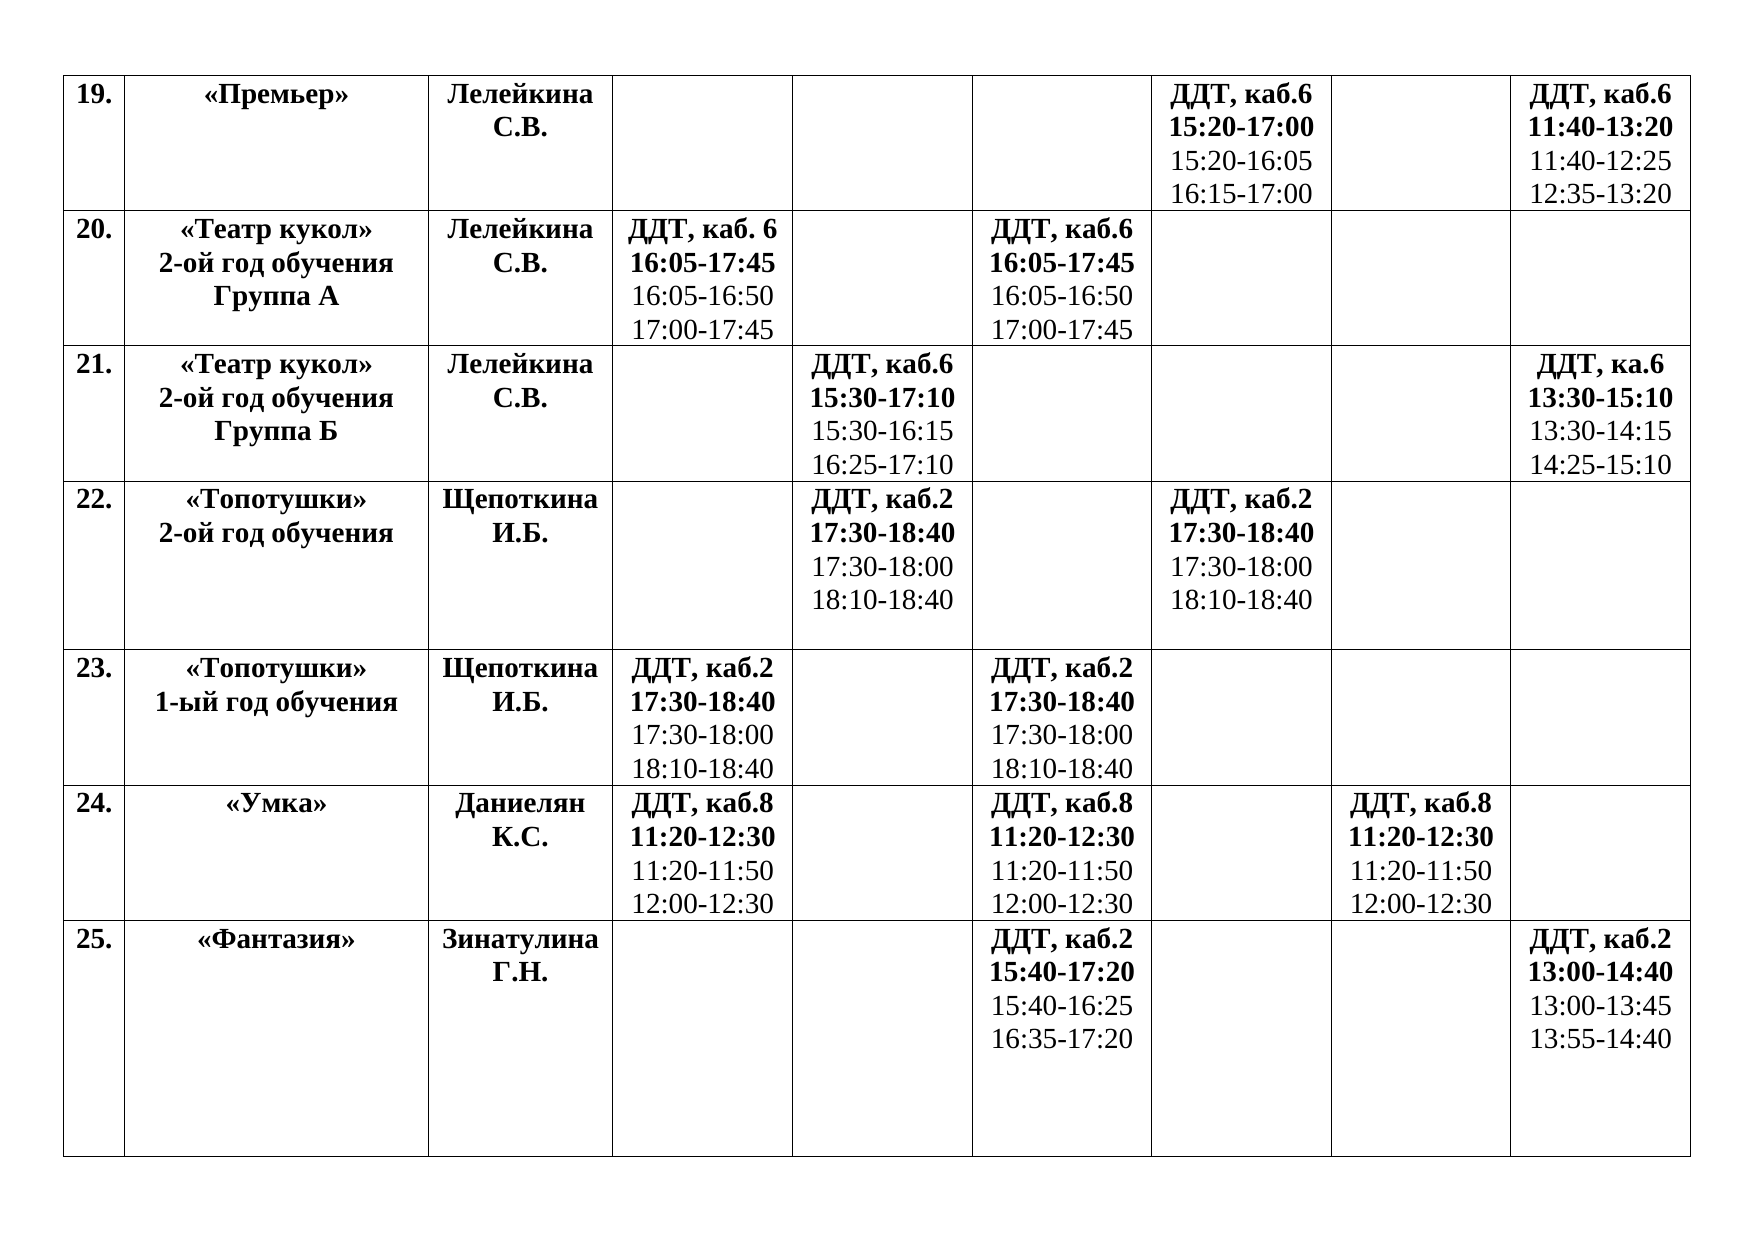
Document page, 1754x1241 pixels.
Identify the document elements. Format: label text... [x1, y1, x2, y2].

table_cell 22. [64, 482, 124, 649]
table_cell [973, 482, 1151, 649]
table_cell ДДТ, каб.2 17:30-18:40 17:30-18:00 18:10-18:40 [793, 482, 972, 649]
table_cell [1152, 650, 1331, 784]
table_cell ДДТ, каб.2 15:40-17:20 15:40-16:25 16:35-17:20 [973, 921, 1151, 1156]
table_cell [1332, 211, 1510, 345]
table_cell Даниелян К.С. [429, 786, 612, 920]
table_cell [1332, 650, 1510, 784]
table_cell 21. [64, 346, 124, 481]
table_cell [793, 921, 972, 1156]
table_cell Зинатулина Г.Н. [429, 921, 612, 1156]
table_cell 19. [64, 76, 124, 210]
table_cell [1511, 650, 1690, 784]
table_cell Лелейкина С.В. [429, 76, 612, 210]
table_cell [1511, 482, 1690, 649]
table_cell [1152, 921, 1331, 1156]
table_cell Лелейкина С.В. [429, 346, 612, 481]
table_cell Лелейкина С.В. [429, 211, 612, 345]
table_cell «Театр кукол» 2-ой год обучения Группа Б [125, 346, 428, 481]
table_cell ДДТ, каб.2 17:30-18:40 17:30-18:00 18:10-18:40 [973, 650, 1151, 784]
table_cell ДДТ, каб.6 11:40-13:20 11:40-12:25 12:35-13:20 [1511, 76, 1690, 210]
table_cell [973, 346, 1151, 481]
table_cell ДДТ, каб.2 17:30-18:40 17:30-18:00 18:10-18:40 [613, 650, 792, 784]
table_cell «Премьер» [125, 76, 428, 210]
table_cell «Топотушки» 1-ый год обучения [125, 650, 428, 784]
table_cell «Фантазия» [125, 921, 428, 1156]
table_cell 20. [64, 211, 124, 345]
table_cell ДДТ, каб. 6 16:05-17:45 16:05-16:50 17:00-17:45 [613, 211, 792, 345]
table_cell [1152, 786, 1331, 920]
table_cell [613, 921, 792, 1156]
table_cell «Театр кукол» 2-ой год обучения Группа А [125, 211, 428, 345]
table_cell Щепоткина И.Б. [429, 482, 612, 649]
table_cell [613, 346, 792, 481]
table_cell [793, 786, 972, 920]
table_cell [1152, 211, 1331, 345]
table_cell [613, 76, 792, 210]
table_cell ДДТ, каб.2 17:30-18:40 17:30-18:00 18:10-18:40 [1152, 482, 1331, 649]
table_cell ДДТ, каб.8 11:20-12:30 11:20-11:50 12:00-12:30 [613, 786, 792, 920]
table_cell ДДТ, каб.6 16:05-17:45 16:05-16:50 17:00-17:45 [973, 211, 1151, 345]
table_cell 23. [64, 650, 124, 784]
table_cell [1332, 482, 1510, 649]
table_cell ДДТ, ка.6 13:30-15:10 13:30-14:15 14:25-15:10 [1511, 346, 1690, 481]
table_cell ДДТ, каб.6 15:30-17:10 15:30-16:15 16:25-17:10 [793, 346, 972, 481]
table_cell [793, 211, 972, 345]
table_cell ДДТ, каб.8 11:20-12:30 11:20-11:50 12:00-12:30 [1332, 786, 1510, 920]
table_cell [1511, 786, 1690, 920]
table_cell ДДТ, каб.6 15:20-17:00 15:20-16:05 16:15-17:00 [1152, 76, 1331, 210]
table_cell Щепоткина И.Б. [429, 650, 612, 784]
table_cell [1332, 921, 1510, 1156]
table_cell 24. [64, 786, 124, 920]
table_cell [793, 76, 972, 210]
table_cell [793, 650, 972, 784]
table_cell [1511, 211, 1690, 345]
table_cell [613, 482, 792, 649]
table_cell [1332, 346, 1510, 481]
table_cell [1152, 346, 1331, 481]
table_cell «Умка» [125, 786, 428, 920]
table_cell [973, 76, 1151, 210]
table_cell ДДТ, каб.8 11:20-12:30 11:20-11:50 12:00-12:30 [973, 786, 1151, 920]
table_cell [1332, 76, 1510, 210]
table_cell «Топотушки» 2-ой год обучения [125, 482, 428, 649]
table_cell 25. [64, 921, 124, 1156]
table_cell ДДТ, каб.2 13:00-14:40 13:00-13:45 13:55-14:40 [1511, 921, 1690, 1156]
